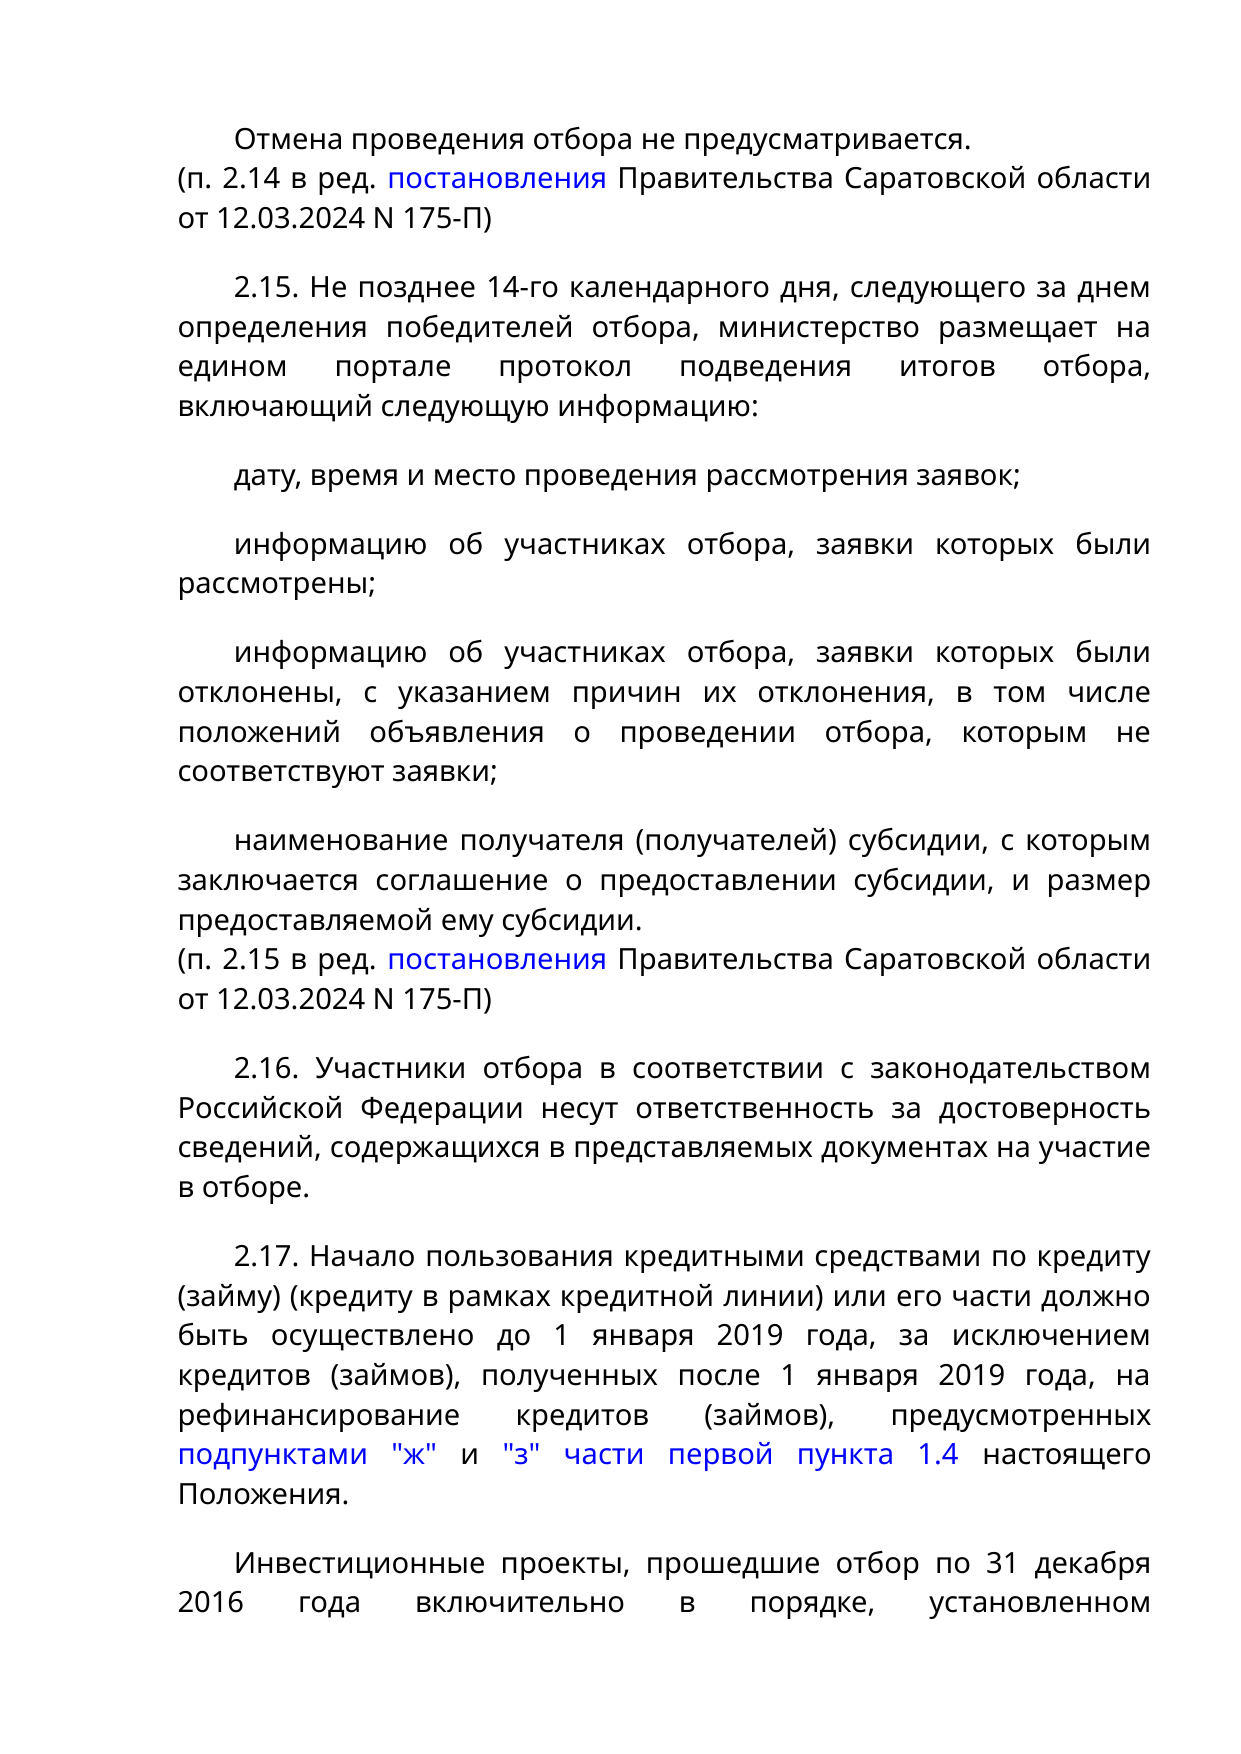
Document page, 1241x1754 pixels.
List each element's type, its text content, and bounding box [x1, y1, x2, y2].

text (п. 2.14 в ред. постановления Правительства Саратовской области от 12.03.2024 N 175-П) [177, 158, 1152, 237]
text (п. 2.15 в ред. постановления Правительства Саратовской области от 12.03.2024 N 175-П) [177, 939, 1152, 1018]
text наименование получателя (получателей) субсидии, с которым заключается соглашение о предоставлении субсидии, и размер предоставляемой ему субсидии. [177, 819, 1152, 939]
text 2.17. Начало пользования кредитными средствами по кредиту (займу) (кредиту в рамках кредитной линии) или его части должно быть осуществлено до 1 января 2019 года, за исключением кредитов (займов), полученных после 1 января 2019 года, на рефинансирование кредитов (займов), предусмотренных подпунктами "ж" и "з" части первой пункта 1.4 настоящего Положения. [177, 1235, 1152, 1513]
text 2.15. Не позднее 14-го календарного дня, следующего за днем определения победителей отбора, министерство размещает на едином портале протокол подведения итогов отбора, включающий следующую информацию: [177, 266, 1152, 425]
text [177, 1542, 1152, 1621]
text 2.16. Участники отбора в соответствии с законодательством Российской Федерации несут ответственность за достоверность сведений, содержащихся в представляемых документах на участие в отборе. [177, 1047, 1152, 1206]
text информацию об участниках отбора, заявки которых были отклонены, с указанием причин их отклонения, в том числе положений объявления о проведении отбора, которым не соответствуют заявки; [177, 632, 1152, 790]
text Отмена проведения отбора не предусматривается. [177, 118, 1152, 158]
text дату, время и место проведения рассмотрения заявок; [177, 454, 1152, 494]
text информацию об участниках отбора, заявки которых были рассмотрены; [177, 523, 1152, 602]
